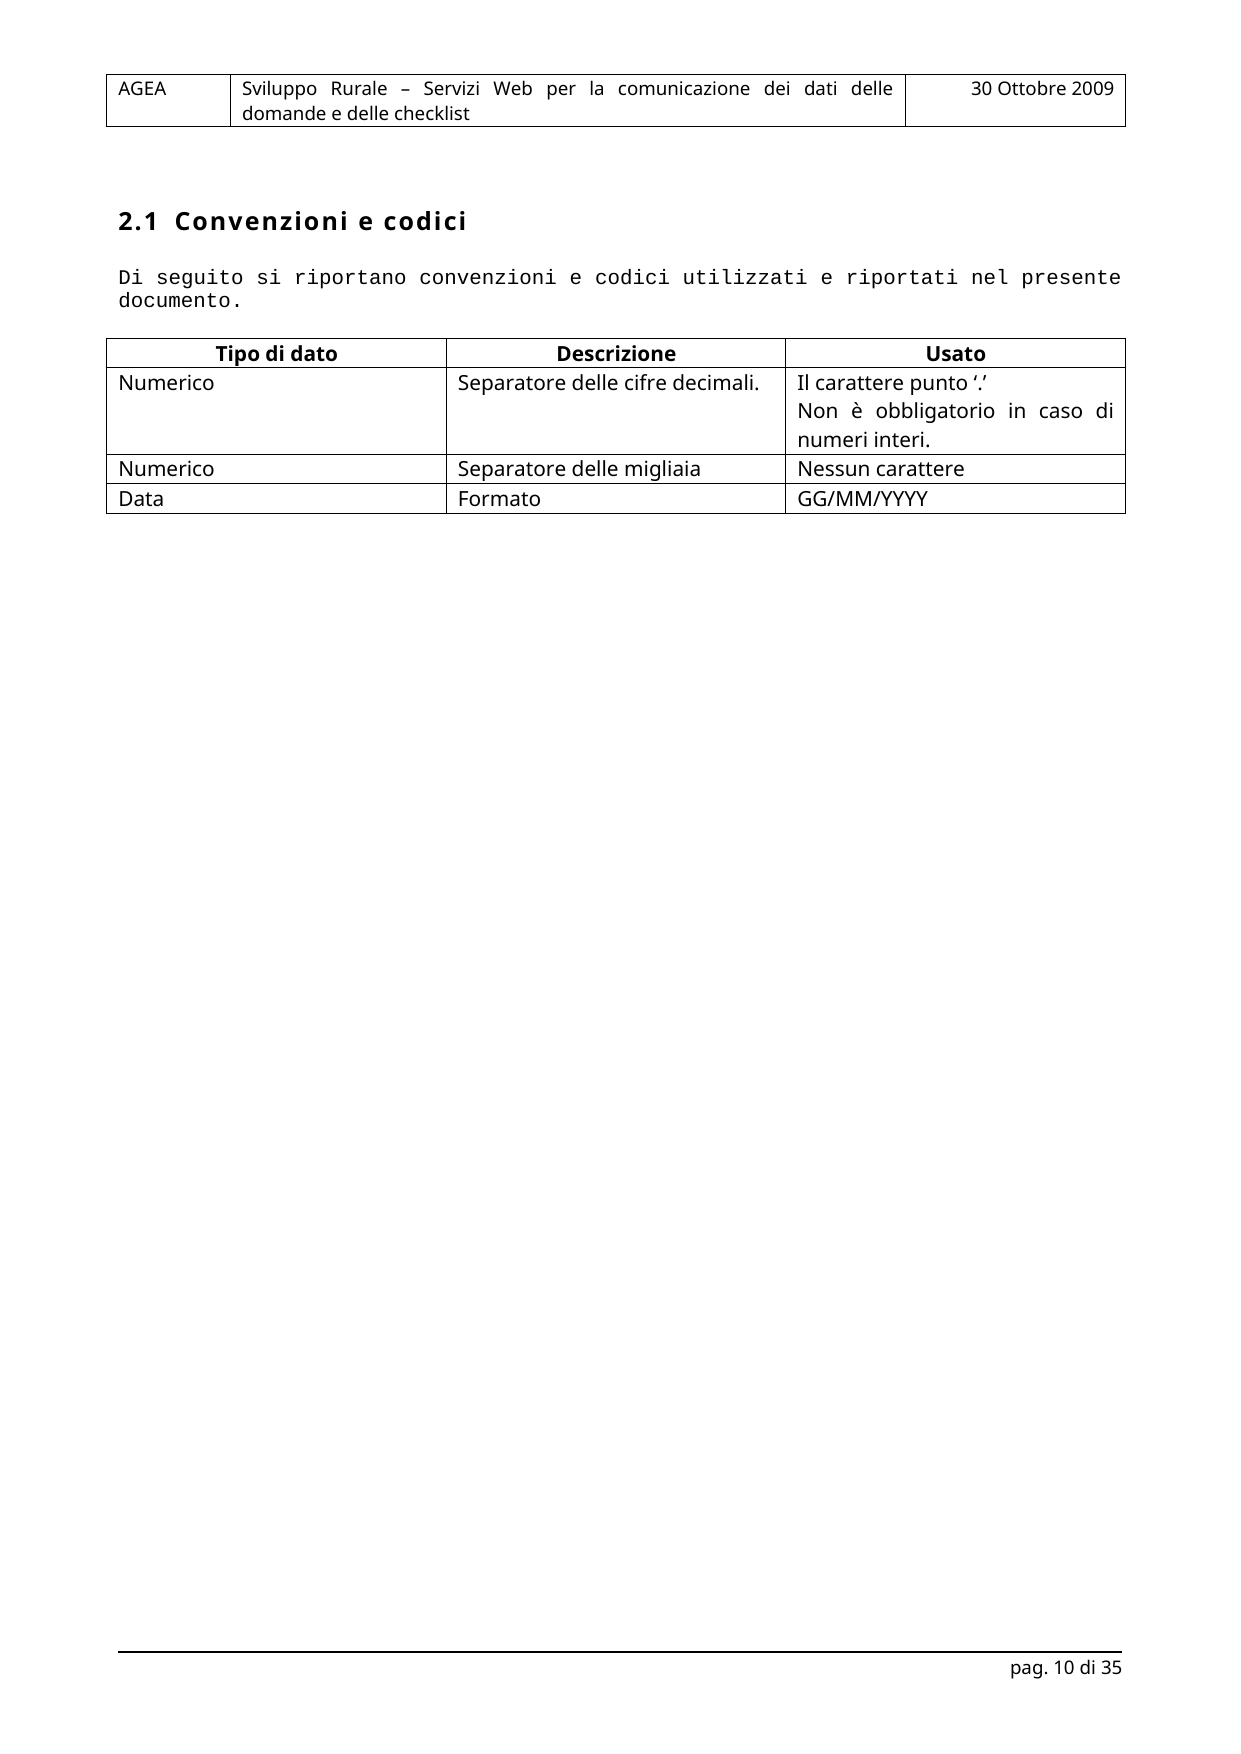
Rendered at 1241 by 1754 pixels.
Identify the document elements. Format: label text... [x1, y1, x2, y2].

table_cell Formato [447, 484, 785, 512]
table_cell Data [107, 484, 446, 512]
subtitle Convenzioni e codici [118, 203, 1122, 237]
table_cell Separatore delle cifre decimali. [447, 368, 785, 453]
table_header Tipo di dato [107, 339, 446, 367]
table_cell Nessun carattere [786, 455, 1125, 483]
table_header Descrizione [447, 339, 785, 367]
table_cell Separatore delle migliaia [447, 455, 785, 483]
table_header Usato [786, 339, 1125, 367]
table_cell Numerico [107, 368, 446, 453]
text Di seguito si riportano convenzioni e codici utilizzati e riportati nel presente documento. [118, 267, 1122, 314]
table_cell Il carattere punto ‘.’ Non è obbligatorio in caso di numeri interi. [786, 368, 1125, 453]
table_cell GG/MM/YYYY [786, 484, 1125, 512]
table_cell Numerico [107, 455, 446, 483]
